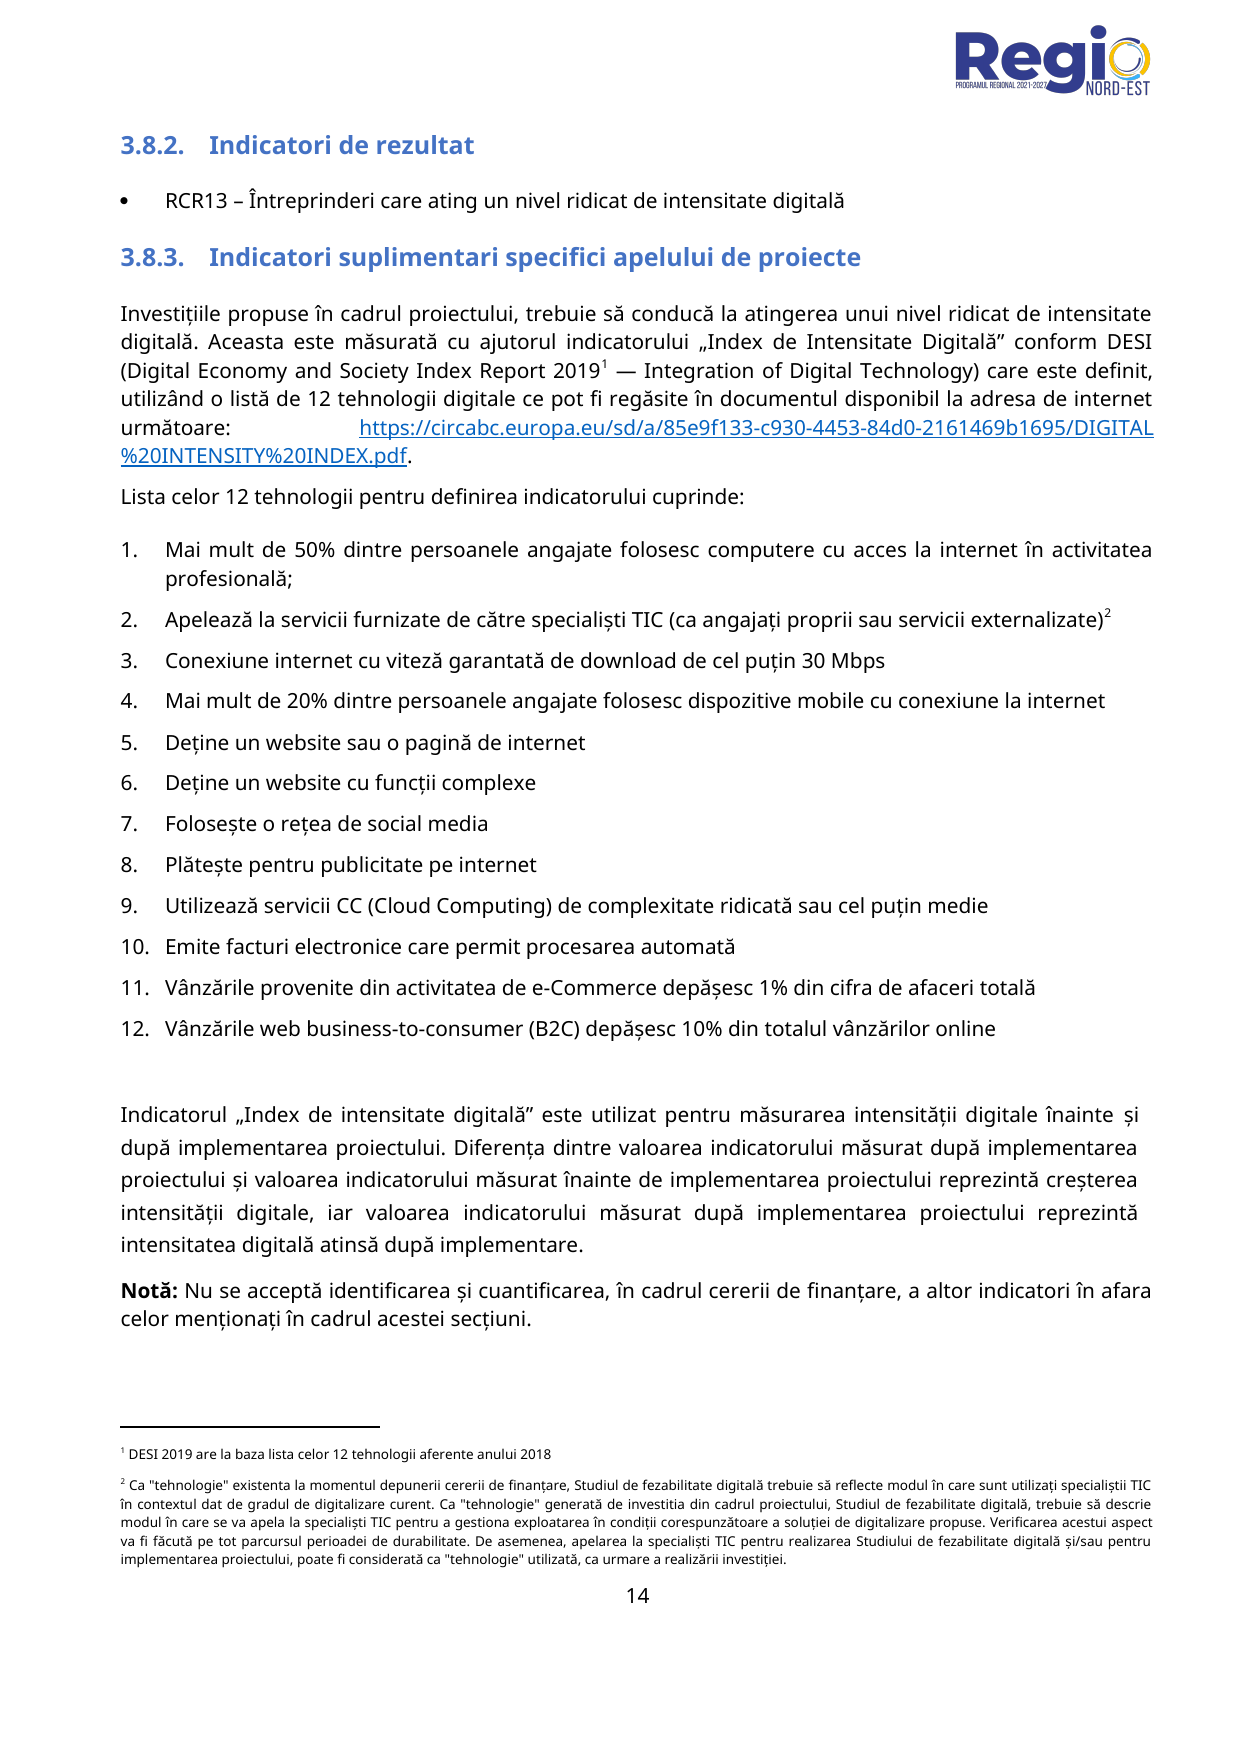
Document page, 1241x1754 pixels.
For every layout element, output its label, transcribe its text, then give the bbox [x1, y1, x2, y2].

list Apelează la servicii furnizate de către specialiști TIC (ca angajați proprii sau servicii externalizate) [120, 605, 1154, 633]
text Investițiile propuse în cadrul proiectului, trebuie să conducă la atingerea unui nivel ridicat de intensitate digitală. Aceasta este măsurată cu ajutorul indicatorului „Index de Intensitate Digitală” conform DESI (Digital Economy and Society Index Report 2019 — Integration of Digital Technology) care este definit, utilizând o listă de 12 tehnologii digitale ce pot fi regăsite în documentul disponibil la adresa de internet următoare: https://circabc.europa.eu/sd/a/85e9f133-c930-4453-84d0-2161469b1695/DIGITAL%20INTENSITY%20INDEX.pdf. [120, 299, 1154, 469]
list Utilizează servicii CC (Cloud Computing) de complexitate ridicată sau cel puțin medie [120, 891, 1154, 920]
list Mai mult de 50% dintre persoanele angajate folosesc computere cu acces la internet în activitatea profesională; [120, 535, 1154, 592]
list Folosește o rețea de social media [120, 809, 1154, 838]
list Emite facturi electronice care permit procesarea automată [120, 932, 1154, 961]
list Plătește pentru publicitate pe internet [120, 850, 1154, 879]
list Mai mult de 20% dintre persoanele angajate folosesc dispozitive mobile cu conexiune la internet [120, 687, 1154, 715]
text Indicatorul „Index de intensitate digitală” este utilizat pentru măsurarea intensității digitale înainte și după implementarea proiectului. Diferența dintre valoarea indicatorului măsurat după implementarea proiectului și valoarea indicatorului măsurat înainte de implementarea proiectului reprezintă creșterea intensității digitale, iar valoarea indicatorului măsurat după implementarea proiectului reprezintă intensitatea digitală atinsă după implementare. [120, 1100, 1139, 1259]
list RCR13 – Întreprinderi care ating un nivel ridicat de intensitate digitală [120, 186, 1154, 215]
subtitle Indicatori suplimentari specifici apelului de proiecte [120, 240, 1154, 274]
subtitle Indicatori de rezultat [120, 127, 1154, 161]
list Conexiune internet cu viteză garantată de download de cel puțin 30 Mbps [120, 646, 1154, 674]
list Deține un website cu funcții complexe [120, 768, 1154, 797]
list Vânzările provenite din activitatea de e-Commerce depășesc 1% din cifra de afaceri totală [120, 973, 1154, 1002]
list Deține un website sau o pagină de internet [120, 728, 1154, 756]
list Vânzările web business-to-consumer (B2C) depășesc 10% din totalul vânzărilor online [120, 1014, 1154, 1043]
picture [952, 20, 1154, 99]
text Lista celor 12 tehnologii pentru definirea indicatorului cuprinde: [120, 482, 1154, 510]
text Notă: Nu se acceptă identificarea și cuantificarea, în cadrul cererii de finanțare, a altor indicatori în afara celor menționați în cadrul acestei secțiuni. [120, 1276, 1154, 1333]
